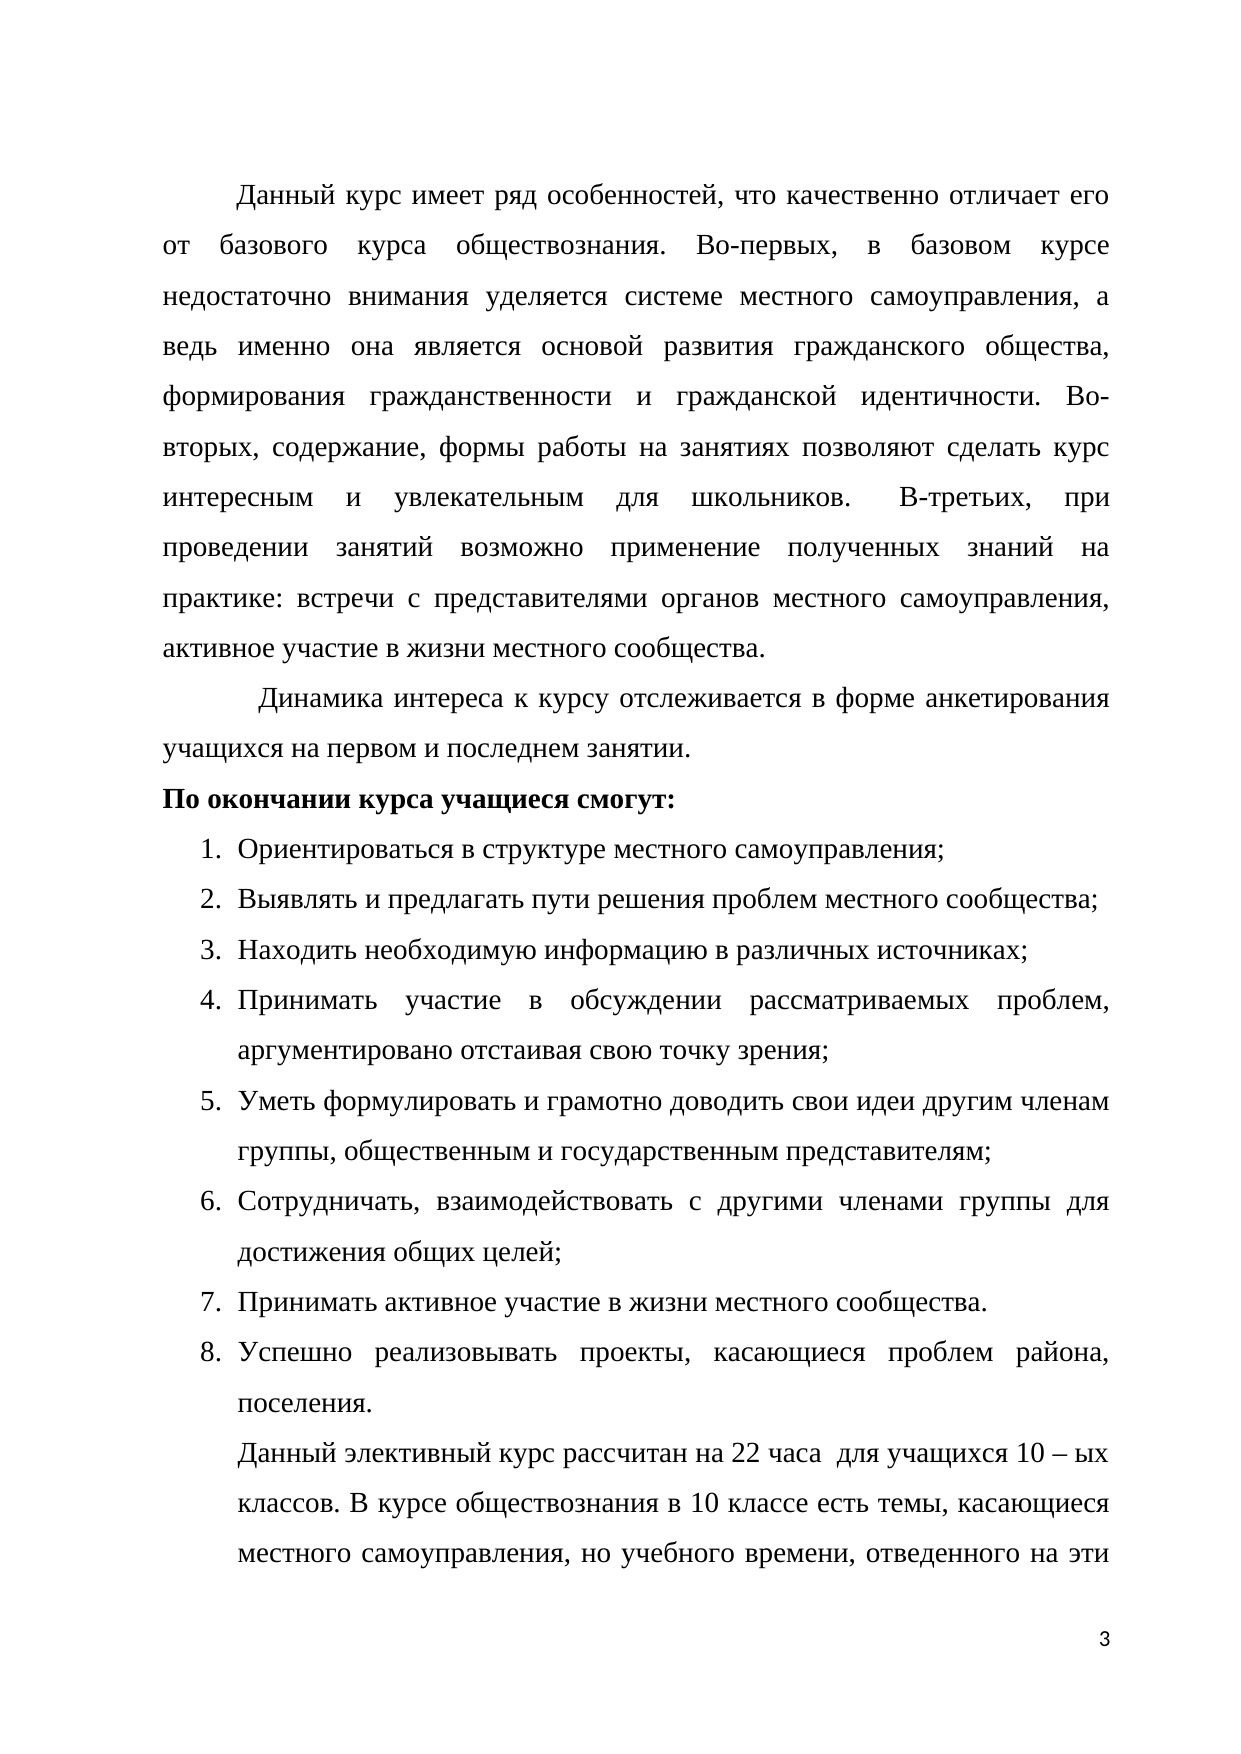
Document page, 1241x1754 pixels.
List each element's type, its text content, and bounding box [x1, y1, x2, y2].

list Успешно реализовывать проекты, касающиеся проблем района, поселения. [200, 1334, 1110, 1418]
list Сотрудничать, взаимодействовать с другими членами группы для достижения общих целей; [200, 1183, 1110, 1267]
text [237, 1435, 1110, 1569]
list Принимать участие в обсуждении рассматриваемых проблем, аргументировано отстаивая свою точку зрения; [200, 982, 1110, 1066]
list Находить необходимую информацию в различных источниках; [200, 932, 1110, 965]
text По окончании курса учащиеся смогут: [162, 781, 1110, 814]
text Данный курс имеет ряд особенностей, что качественно отличает его от базового курса обществознания. Во-первых, в базовом курсе недостаточно внимания уделяется системе местного самоуправления, а ведь именно она является основой развития гражданского общества, формирования гражданственности и гражданской идентичности. Во-вторых, содержание, формы работы на занятиях позволяют сделать курс интересным и увлекательным для школьников. В-третьих, при проведении занятий возможно применение полученных знаний на практике: встречи с представителями органов местного самоуправления, активное участие в жизни местного сообщества. [162, 177, 1110, 663]
list Ориентироваться в структуре местного самоуправления; [200, 831, 1110, 865]
text Динамика интереса к курсу отслеживается в форме анкетирования учащихся на первом и последнем занятии. [162, 680, 1110, 764]
list Принимать активное участие в жизни местного сообщества. [200, 1284, 1110, 1318]
list Выявлять и предлагать пути решения проблем местного сообщества; [200, 882, 1110, 915]
list Уметь формулировать и грамотно доводить свои идеи другим членам группы, общественным и государственным представителям; [200, 1083, 1110, 1167]
